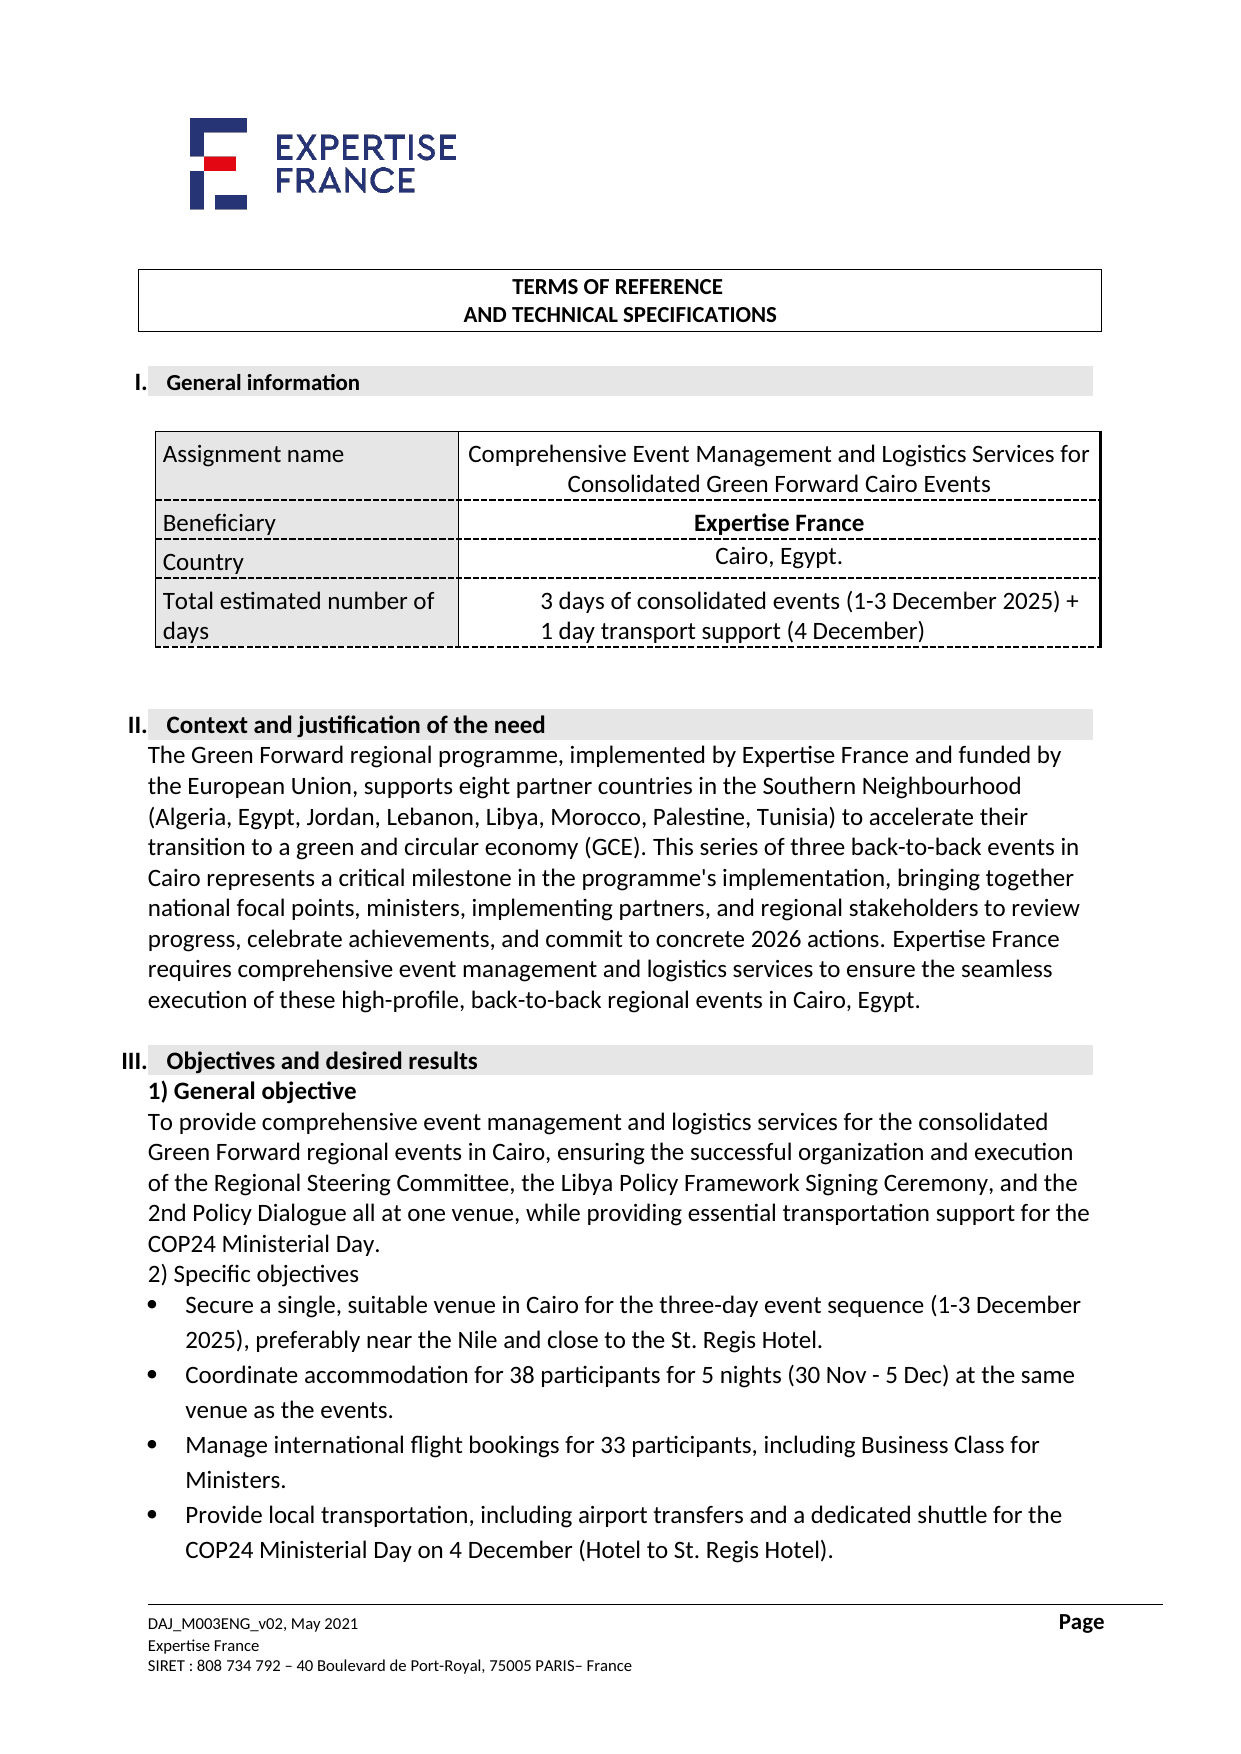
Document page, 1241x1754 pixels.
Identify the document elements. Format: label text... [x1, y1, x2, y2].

list Coordinate accommodation for 38 participants for 5 nights (30 Nov - 5 Dec) at the same venue as the events. [148, 1359, 1093, 1424]
list Provide local transportation, including airport transfers and a dedicated shuttle for the COP24 Ministerial Day on 4 December (Hotel to St. Regis Hotel). [148, 1499, 1093, 1564]
list Manage international flight bookings for 33 participants, including Business Class for Ministers. [148, 1429, 1093, 1494]
text To provide comprehensive event management and logistics services for the consolidated Green Forward regional events in Cairo, ensuring the successful organization and execution of the Regional Steering Committee, the Libya Policy Framework Signing Ceremony, and the 2nd Policy Dialogue all at one venue, while providing essential transportation support for the COP24 Ministerial Day. [148, 1106, 1093, 1258]
text 1) General objective [148, 1075, 1093, 1106]
table_header Assignment name [156, 432, 458, 499]
table_cell Cairo, Egypt. [459, 538, 1099, 577]
table_cell Expertise France [459, 499, 1099, 538]
table_cell 3 days of consolidated events (1-3 December 2025) + 1 day transport support (4 December) [459, 577, 1099, 646]
table_cell Beneficiary [156, 499, 458, 538]
table_cell Country [156, 538, 458, 577]
text The Green Forward regional programme, implemented by Expertise France and funded by the European Union, supports eight partner countries in the Southern Neighbourhood (Algeria, Egypt, Jordan, Lebanon, Libya, Morocco, Palestine, Tunisia) to accelerate their transition to a green and circular economy (GCE). This series of three back-to-back events in Cairo represents a critical milestone in the programme's implementation, bringing together national focal points, ministers, implementing partners, and regional stakeholders to review progress, celebrate achievements, and commit to concrete 2026 actions. Expertise France requires comprehensive event management and logistics services to ensure the seamless execution of these high-profile, back-to-back regional events in Cairo, Egypt. [148, 740, 1093, 1014]
list Secure a single, suitable venue in Cairo for the three-day event sequence (1-3 December 2025), preferably near the Nile and close to the St. Regis Hotel. [148, 1289, 1093, 1354]
list Objectives and desired results [148, 1045, 1093, 1075]
picture [147, 73, 497, 257]
table_cell Total estimated number of days [156, 577, 458, 646]
text Terms of reference and technical Specifications [139, 270, 1101, 331]
list General information [148, 366, 1093, 396]
text 2) Specific objectives [148, 1258, 1093, 1289]
list Context and justification of the need [148, 709, 1093, 740]
table_header Comprehensive Event Management and Logistics Services for Consolidated Green Forward Cairo Events [459, 432, 1099, 499]
